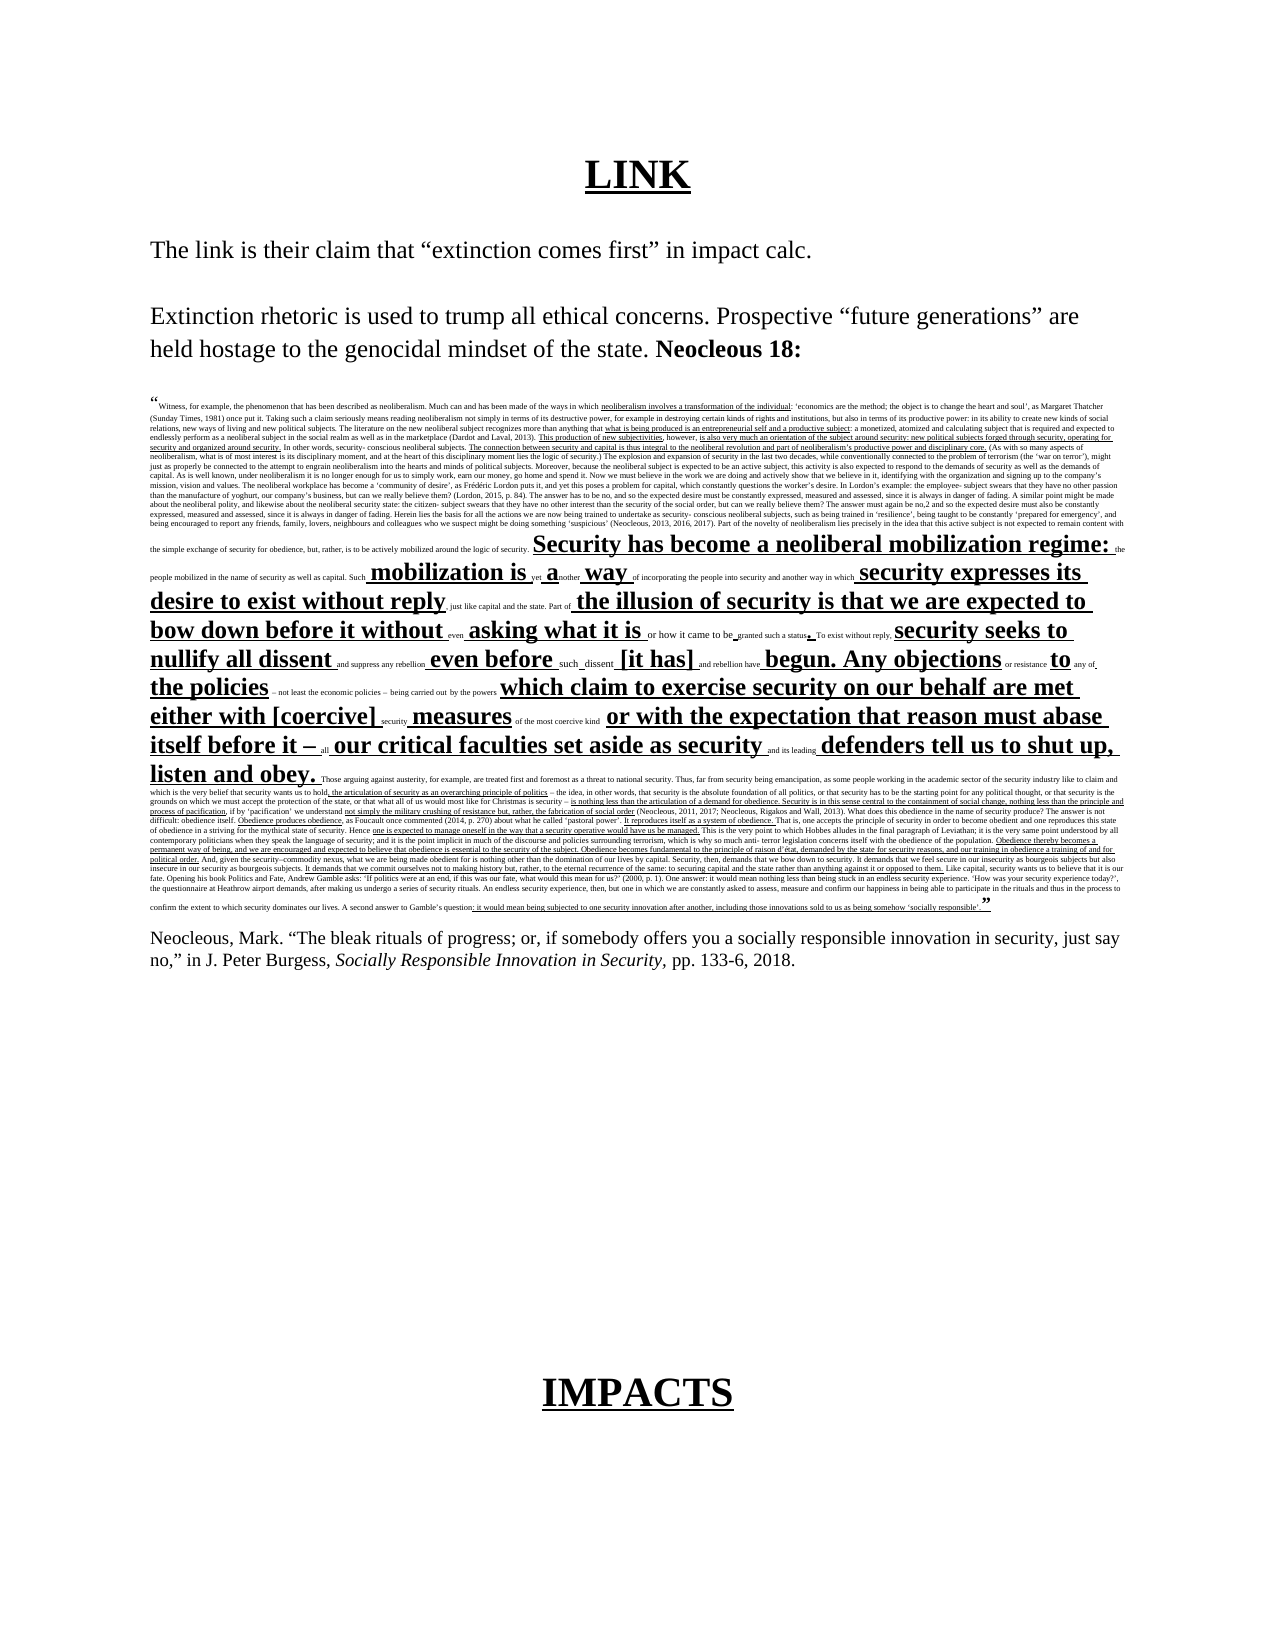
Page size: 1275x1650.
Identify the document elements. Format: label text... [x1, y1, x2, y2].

text IMPACTS [150, 1368, 1125, 1416]
text Extinction rhetoric is used to trump all ethical concerns. Prospective “future generations” are held hostage to the genocidal mindset of the state. Neocleous 18: [150, 301, 1125, 363]
text LINK [150, 150, 1125, 198]
text Neocleous, Mark. “The bleak rituals of progress; or, if somebody offers you a socially responsible innovation in security, just say no,” in J. Peter Burgess, Socially Responsible Innovation in Security, pp. 133-6, 2018. [150, 927, 1125, 970]
text The link is their claim that “extinction comes first” in impact calc. [150, 235, 1125, 264]
